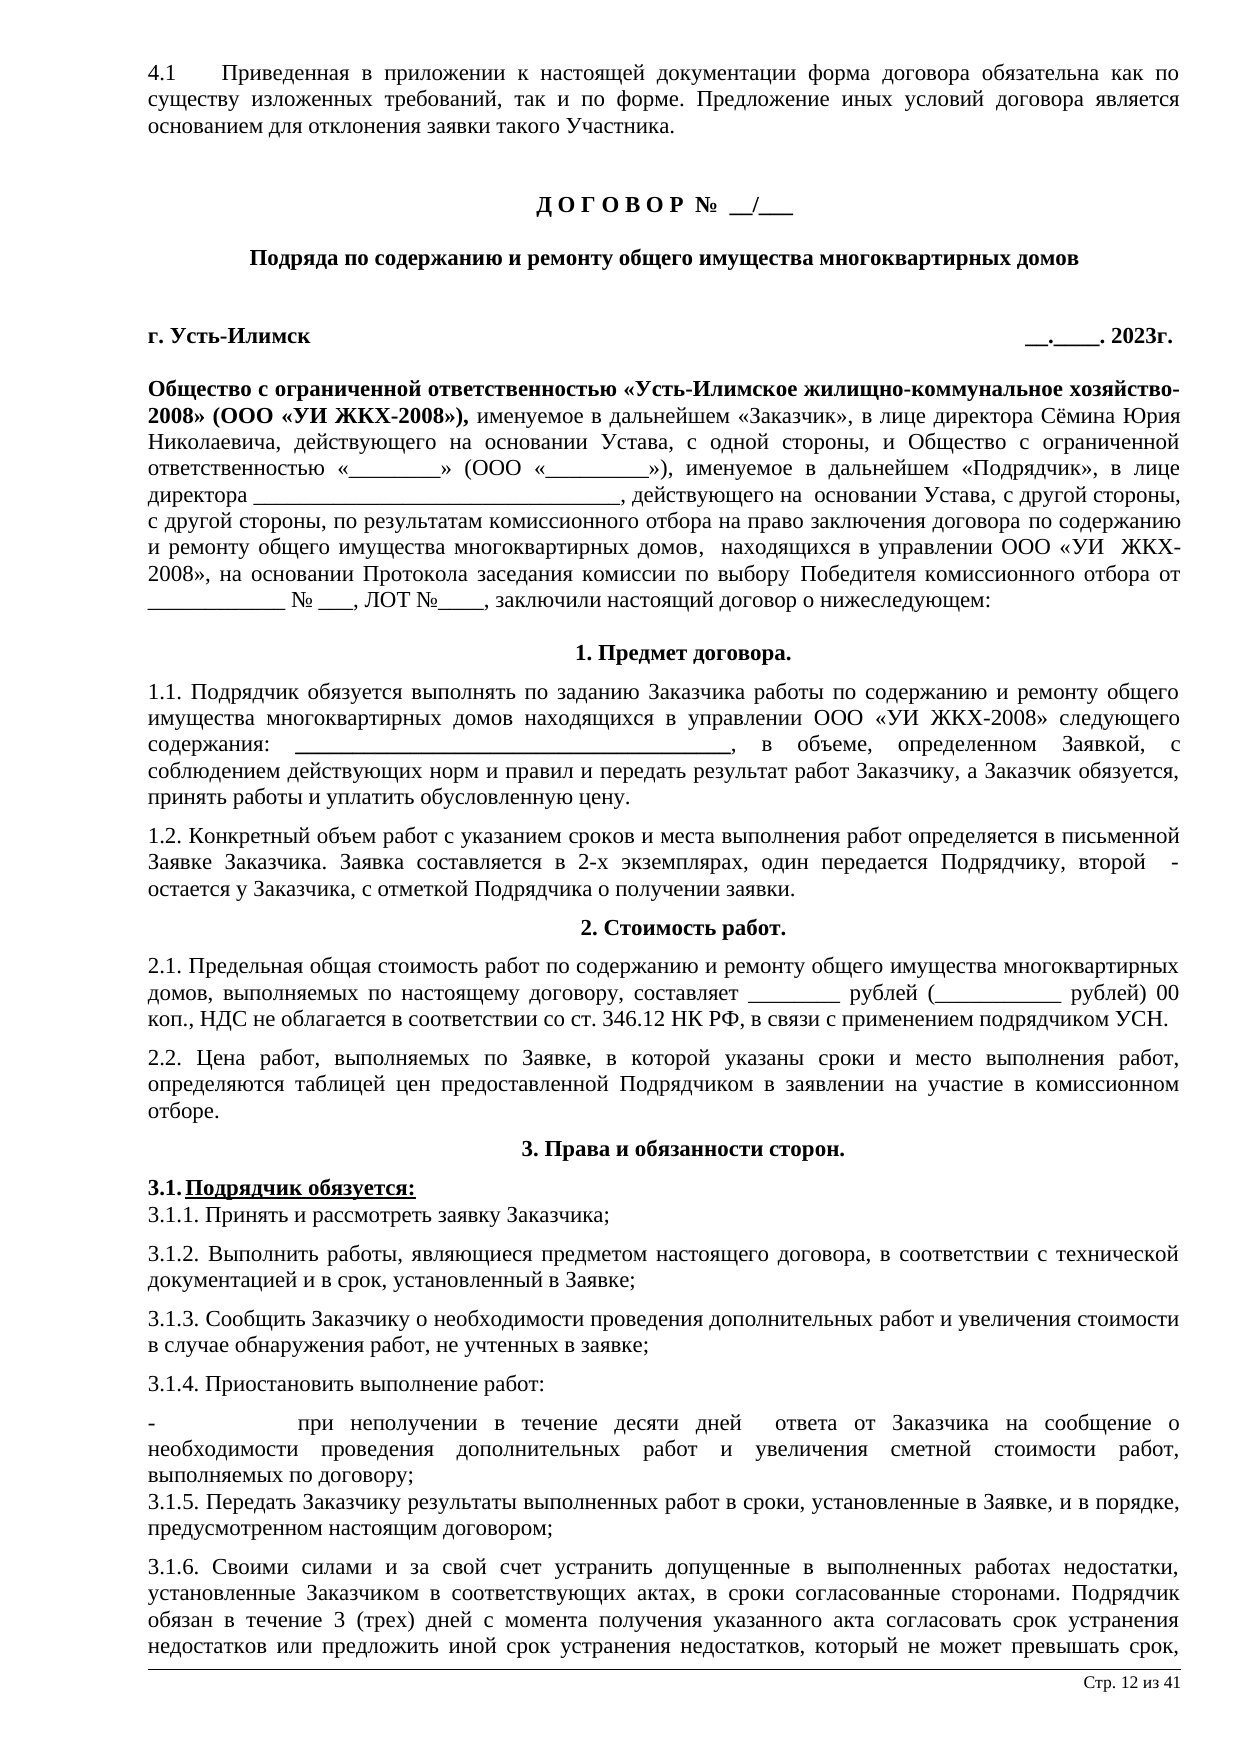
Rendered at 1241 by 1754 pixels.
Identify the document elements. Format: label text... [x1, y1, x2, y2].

text Подряда по содержанию и ремонту общего имущества многоквартирных домов [148, 243, 1181, 270]
text 1.1. Подрядчик обязуется выполнять по заданию Заказчика работы по содержанию и ремонту общего имущества многоквартирных домов находящихся в управлении ООО «УИ ЖКХ-2008» следующего содержания: ______________________________________, в объеме, определенном Заявкой, с соблюдением действующих норм и правил и передать результат работ Заказчику, а Заказчик обязуется, принять работы и уплатить обусловленную цену. [148, 678, 1181, 809]
text Общество с ограниченной ответственностью «Усть-Илимское жилищно-коммунальное хозяйство-2008» (ООО «УИ ЖКХ-2008»), именуемое в дальнейшем «Заказчик», в лице директора Сёмина Юрия Николаевича, действующего на основании Устава, с одной стороны, и Общество с ограниченной ответственностью «________» (ООО «_________»), именуемое в дальнейшем «Подрядчик», в лице директора ________________________________, действующего на основании Устава, с другой стороны, с другой стороны, по результатам комиссионного отбора на право заключения договора по содержанию и ремонту общего имущества многоквартирных домов, находящихся в управлении ООО «УИ ЖКХ-2008», на основании Протокола заседания комиссии по выбору Победителя комиссионного отбора от ____________ № ___, ЛОТ №____, заключили настоящий договор о нижеследующем: [148, 375, 1181, 612]
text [148, 1553, 1181, 1658]
text Д О Г О В О Р № __/___ [148, 191, 1181, 217]
text 2. Стоимость работ. [185, 913, 1181, 940]
text 2.1. Предельная общая стоимость работ по содержанию и ремонту общего имущества многоквартирных домов, выполняемых по настоящему договору, составляет ________ рублей (___________ рублей) 00 коп., НДС не облагается в соответствии со ст. 346.12 НК РФ, в связи с применением подрядчиком УСН. [148, 952, 1181, 1031]
text 3.1.5. Передать Заказчику результаты выполненных работ в сроки, установленные в Заявке, и в порядке, предусмотренном настоящим договором; [148, 1488, 1181, 1541]
text 3.1.1. Принять и рассмотреть заявку Заказчика; [148, 1201, 1181, 1227]
text 3.1.3. Сообщить Заказчику о необходимости проведения дополнительных работ и увеличения стоимости в случае обнаружения работ, не учтенных в заявке; [148, 1305, 1181, 1357]
text 4.1 Приведенная в приложении к настоящей документации форма договора обязательна как по существу изложенных требований, так и по форме. Предложение иных условий договора является основанием для отклонения заявки такого Участника. [148, 59, 1181, 138]
text 3.1.4. Приостановить выполнение работ: [148, 1370, 1181, 1396]
text 3.1.2. Выполнить работы, являющиеся предметом настоящего договора, в соответствии с технической документацией и в срок, установленный в Заявке; [148, 1239, 1181, 1292]
text 1.2. Конкретный объем работ с указанием сроков и места выполнения работ определяется в письменной Заявке Заказчика. Заявка составляется в 2-х экземплярах, один передается Подрядчику, второй - остается у Заказчика, с отметкой Подрядчика о получении заявки. [148, 822, 1181, 901]
text 1. Предмет договора. [185, 639, 1181, 665]
list при неполучении в течение десяти дней ответа от Заказчика на сообщение о необходимости проведения дополнительных работ и увеличения сметной стоимости работ, выполняемых по договору; [148, 1409, 1181, 1488]
text 3. Права и обязанности сторон. [185, 1136, 1181, 1162]
list Подрядчик обязуется: [148, 1174, 1181, 1201]
text 2.2. Цена работ, выполняемых по Заявке, в которой указаны сроки и место выполнения работ, определяются таблицей цен предоставленной Подрядчиком в заявлении на участие в комиссионном отборе. [148, 1044, 1181, 1123]
text г. Усть-Илимск __.____. 2023г. [148, 323, 1181, 349]
